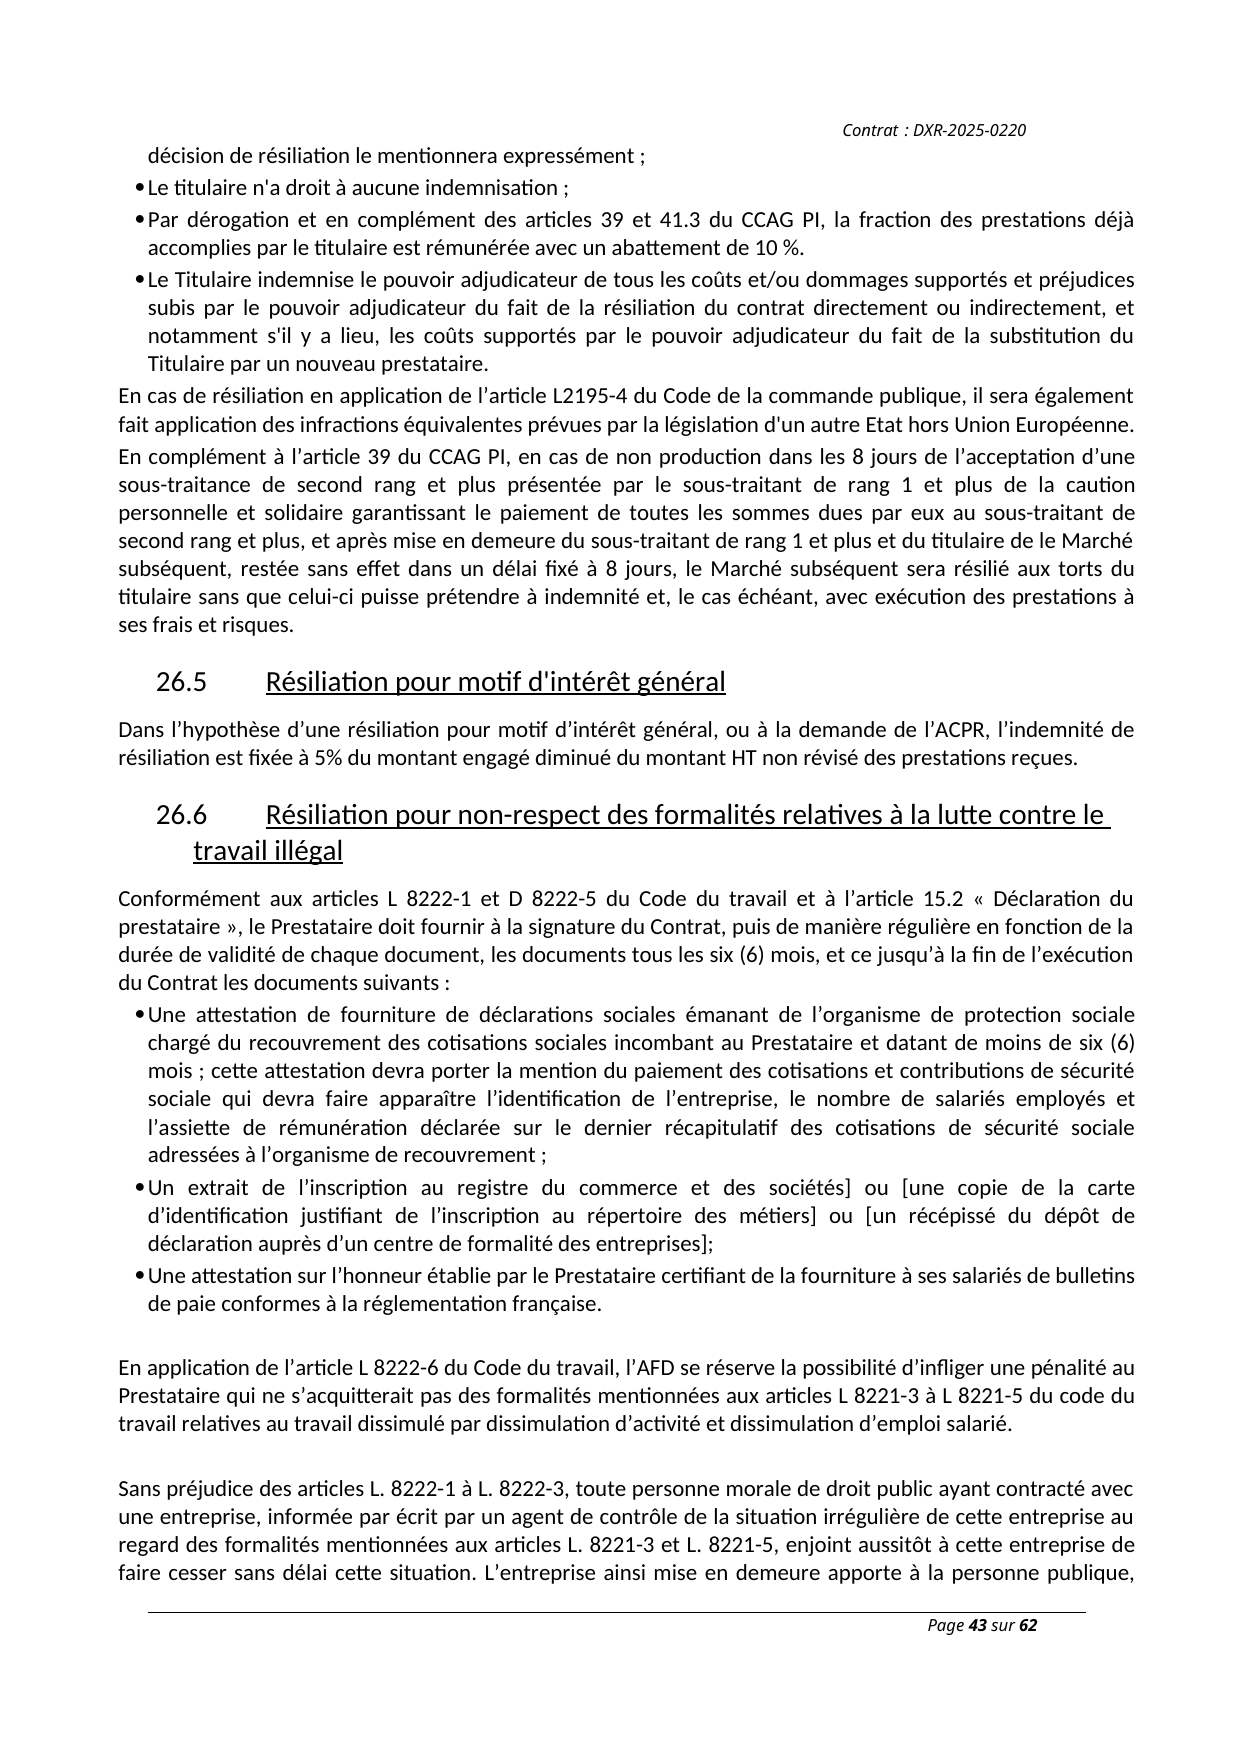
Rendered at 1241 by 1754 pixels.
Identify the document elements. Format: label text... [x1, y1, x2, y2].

list Le titulaire n'a droit à aucune indemnisation ; [136, 173, 1137, 201]
text Conformément aux articles L 8222-1 et D 8222-5 du Code du travail et à l’article 15.2 « Déclaration du prestataire », le Prestataire doit fournir à la signature du Contrat, puis de manière régulière en fonction de la durée de validité de chaque document, les documents tous les six (6) mois, et ce jusqu’à la fin de l’exécution du Contrat les documents suivants : [118, 884, 1137, 996]
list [136, 141, 1137, 169]
text Résiliation pour non-respect des formalités relatives à la lutte contre le travail illégal [156, 796, 1137, 868]
list Une attestation sur l’honneur établie par le Prestataire certifiant de la fourniture à ses salariés de bulletins de paie conformes à la réglementation française. [136, 1261, 1137, 1317]
list Une attestation de fourniture de déclarations sociales émanant de l’organisme de protection sociale chargé du recouvrement des cotisations sociales incombant au Prestataire et datant de moins de six (6) mois ; cette attestation devra porter la mention du paiement des cotisations et contributions de sécurité sociale qui devra faire apparaître l’identification de l’entreprise, le nombre de salariés employés et l’assiette de rémunération déclarée sur le dernier récapitulatif des cotisations de sécurité sociale adressées à l’organisme de recouvrement ; [136, 1001, 1137, 1169]
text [118, 1474, 1137, 1586]
text Dans l’hypothèse d’une résiliation pour motif d’intérêt général, ou à la demande de l’ACPR, l’indemnité de résiliation est fixée à 5% du montant engagé diminué du montant HT non révisé des prestations reçues. [118, 715, 1137, 771]
list Le Titulaire indemnise le pouvoir adjudicateur de tous les coûts et/ou dommages supportés et préjudices subis par le pouvoir adjudicateur du fait de la résiliation du contrat directement ou indirectement, et notamment s'il y a lieu, les coûts supportés par le pouvoir adjudicateur du fait de la substitution du Titulaire par un nouveau prestataire. [136, 265, 1137, 377]
text En cas de résiliation en application de l’article L2195-4 du Code de la commande publique, il sera également fait application des infractions équivalentes prévues par la législation d'un autre Etat hors Union Européenne. [118, 382, 1137, 438]
text En complément à l’article 39 du CCAG PI, en cas de non production dans les 8 jours de l’acceptation d’une sous-traitance de second rang et plus présentée par le sous-traitant de rang 1 et plus de la caution personnelle et solidaire garantissant le paiement de toutes les sommes dues par eux au sous-traitant de second rang et plus, et après mise en demeure du sous-traitant de rang 1 et plus et du titulaire de le Marché subséquent, restée sans effet dans un délai fixé à 8 jours, le Marché subséquent sera résilié aux torts du titulaire sans que celui-ci puisse prétendre à indemnité et, le cas échéant, avec exécution des prestations à ses frais et risques. [118, 442, 1137, 638]
list Par dérogation et en complément des articles 39 et 41.3 du CCAG PI, la fraction des prestations déjà accomplies par le titulaire est rémunérée avec un abattement de 10 %. [136, 205, 1137, 261]
text Résiliation pour motif d'intérêt général [156, 663, 1137, 699]
text En application de l’article L 8222-6 du Code du travail, l’AFD se réserve la possibilité d’infliger une pénalité au Prestataire qui ne s’acquitterait pas des formalités mentionnées aux articles L 8221-3 à L 8221-5 du code du travail relatives au travail dissimulé par dissimulation d’activité et dissimulation d’emploi salarié. [118, 1353, 1137, 1437]
list Un extrait de l’inscription au registre du commerce et des sociétés] ou [une copie de la carte d’identification justifiant de l’inscription au répertoire des métiers] ou [un récépissé du dépôt de déclaration auprès d’un centre de formalité des entreprises]; [136, 1173, 1137, 1257]
